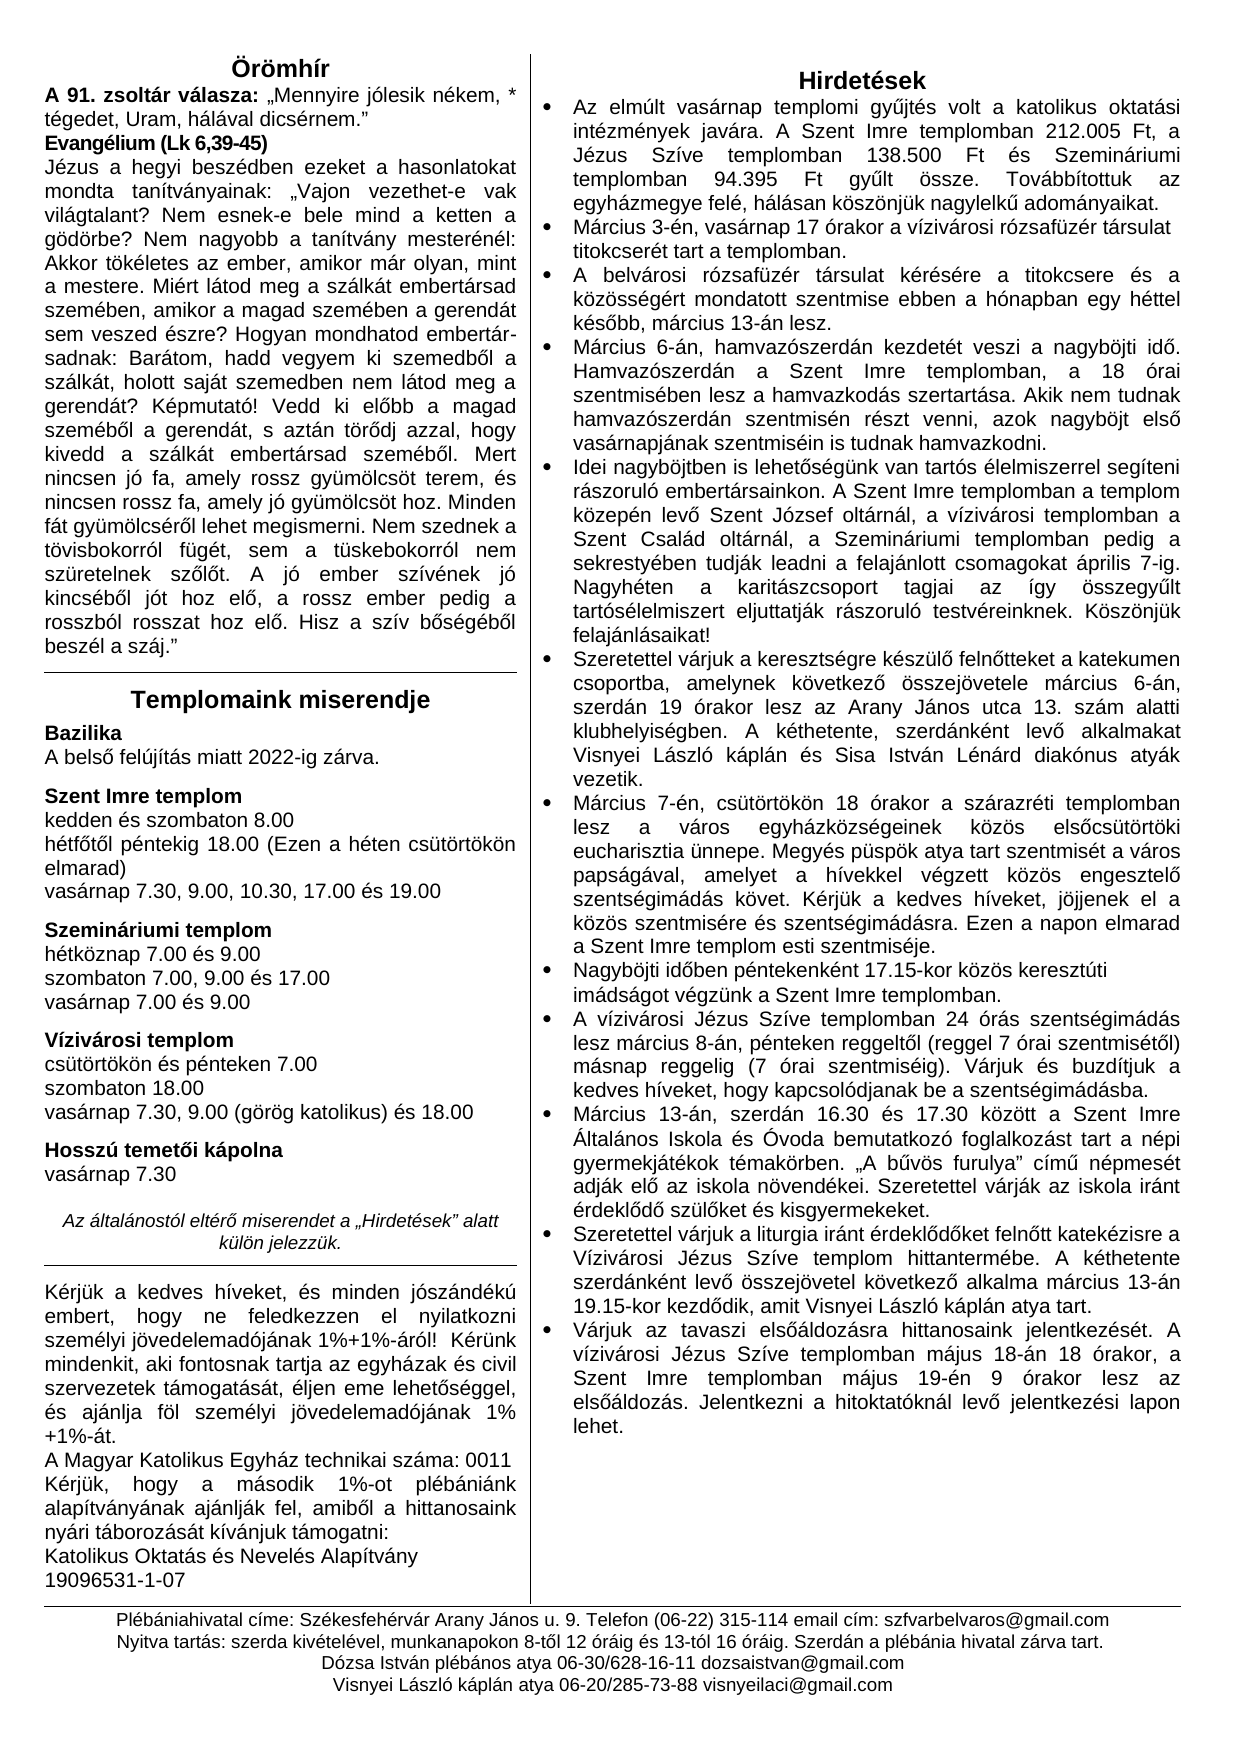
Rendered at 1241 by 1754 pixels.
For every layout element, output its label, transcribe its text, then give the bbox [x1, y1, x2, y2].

text Szent Imre templom kedden és szombaton 8.00 [44, 783, 517, 831]
list Az elmúlt vasárnap templomi gyűjtés volt a katolikus oktatási intézmények javára. A Szent Imre templomban 212.005 Ft, a Jézus Szíve templomban 138.500 Ft és Szemináriumi templomban 94.395 Ft gyűlt össze. Továbbítottuk az egyházmegye felé, hálásan köszönjük nagylelkű adományaikat. [543, 95, 1181, 215]
subtitle Hirdetések [543, 66, 1181, 95]
text Vízivárosi templom [44, 1028, 517, 1052]
text vasárnap 7.00 és 9.00 [44, 989, 517, 1013]
list A belvárosi rózsafüzér társulat kérésére a titokcsere és a közösségért mondatott szentmise ebben a hónapban egy héttel később, március 13-án lesz. [543, 263, 1181, 335]
subtitle Örömhír [44, 54, 517, 83]
text Bazilika A belső felújítás miatt 2022-ig zárva. [44, 721, 517, 769]
list Visnyei László káplán atya 06-20/285-73-88 visnyeilaci@gmail.com [44, 1674, 1181, 1695]
text szombaton 18.00 [44, 1076, 517, 1100]
text hétfőtől péntekig 18.00 (Ezen a héten csütörtökön elmarad) vasárnap 7.30, 9.00, 10.30, 17.00 és 19.00 [44, 831, 517, 903]
list Várjuk az tavaszi elsőáldozásra hittanosaink jelentkezését. A vízivárosi Jézus Szíve templomban május 18-án 18 órakor, a Szent Imre templomban május 19-én 9 órakor lesz az elsőáldozás. Jelentkezni a hitoktatóknál levő jelentkezési lapon lehet. [543, 1318, 1181, 1438]
list A vízivárosi Jézus Szíve templomban 24 órás szentségimádás lesz március 8-án, pénteken reggeltől (reggel 7 órai szentmisétől) másnap reggelig (7 órai szentmiséig). Várjuk és buzdítjuk a kedves híveket, hogy kapcsolódjanak be a szentségimádásba. [543, 1006, 1181, 1102]
list Március 6-án, hamvazószerdán kezdetét veszi a nagyböjti idő. Hamvazószerdán a Szent Imre templomban, a 18 órai szentmisében lesz a hamvazkodás szertartása. Akik nem tudnak hamvazószerdán szentmisén részt venni, azok nagyböjt első vasárnapjának szentmiséin is tudnak hamvazkodni. [543, 335, 1181, 455]
list Szeretettel várjuk a keresztségre készülő felnőtteket a katekumen csoportba, amelynek következő összejövetele március 6-án, szerdán 19 órakor lesz az Arany János utca 13. szám alatti klubhelyiségben. A kéthetente, szerdánként levő alkalmakat Visnyei László káplán és Sisa István Lénárd diakónus atyák vezetik. [543, 647, 1181, 791]
text Jézus a hegyi beszédben ezeket a hasonlatokat mondta tanítványainak: „Vajon vezethet-e vak világtalant? Nem esnek-e bele mind a ketten a gödörbe? Nem nagyobb a tanítvány mesterénél: Akkor tökéletes az ember, amikor már olyan, mint a mestere. Miért látod meg a szálkát embertársad szemében, amikor a magad szemében a gerendát sem veszed észre? Hogyan mondhatod embertársadnak: Barátom, hadd vegyem ki szemedből a szálkát, holott saját szemedben nem látod meg a gerendát? Képmutató! Vedd ki előbb a magad szeméből a gerendát, s aztán törődj azzal, hogy kivedd a szálkát embertársad szeméből. Mert nincsen jó fa, amely rossz gyümölcsöt terem, és nincsen rossz fa, amely jó gyümölcsöt hoz. Minden fát gyümölcséről lehet megismerni. Nem szednek a tövisbokorról fügét, sem a tüskebokorról nem szüretelnek szőlőt. A jó ember szívének jó kincséből jót hoz elő, a rossz ember pedig a rosszból rosszat hoz elő. Hisz a szív bőségéből beszél a száj.” [44, 154, 517, 658]
list Nagyböjti időben péntekenként 17.15-kor közös keresztúti imádságot végzünk a Szent Imre templomban. [543, 958, 1181, 1006]
subtitle Templomaink miserendje [44, 685, 517, 714]
text szombaton 7.00, 9.00 és 17.00 [44, 966, 517, 989]
list Március 3-én, vasárnap 17 órakor a vízivárosi rózsafüzér társulat titokcserét tart a templomban. [543, 215, 1181, 263]
text vasárnap 7.30, 9.00 (görög katolikus) és 18.00 [44, 1100, 517, 1124]
list Plébániahivatal címe: Székesfehérvár Arany János u. 9. Telefon (06-22) 315-114 email cím: szfvarbelvaros@gmail.com [44, 1607, 1181, 1631]
text Evangélium (Lk 6,39-45) [44, 131, 517, 154]
text Szemináriumi templom [44, 918, 517, 942]
text hétköznap 7.00 és 9.00 [44, 942, 517, 966]
list Március 7-én, csütörtökön 18 órakor a szárazréti templomban lesz a város egyházközségeinek közös elsőcsütörtöki eucharisztia ünnepe. Megyés püspök atya tart szentmisét a város papságával, amelyet a hívekkel végzett közös engesztelő szentségimádás követ. Kérjük a kedves híveket, jöjjenek el a közös szentmisére és szentségimádásra. Ezen a napon elmarad a Szent Imre templom esti szentmiséje. [543, 791, 1181, 958]
text Hosszú temetői kápolna vasárnap 7.30 [44, 1138, 517, 1210]
list Nyitva tartás: szerda kivételével, munkanapokon 8-től 12 óráig és 13-tól 16 óráig. Szerdán a plébánia hivatal zárva tart. Dózsa István plébános atya 06-30/628-16-11 dozsaistvan@gmail.com [44, 1631, 1181, 1674]
text A 91. zsoltár válasza: „Mennyire jólesik nékem, * tégedet, Uram, hálával dicsérnem.” [44, 83, 517, 131]
list Szeretettel várjuk a liturgia iránt érdeklődőket felnőtt katekézisre a Vízivárosi Jézus Szíve templom hittantermébe. A kéthetente szerdánként levő összejövetel következő alkalma március 13-án 19.15-kor kezdődik, amit Visnyei László káplán atya tart. [543, 1222, 1181, 1318]
text Kérjük a kedves híveket, és minden jószándékú embert, hogy ne feledkezzen el nyilatkozni személyi jövedelemadójának 1%+1%-áról! Kérünk mindenkit, aki fontosnak tartja az egyházak és civil szervezetek támogatását, éljen eme lehetőséggel, és ajánlja föl személyi jövedelemadójának 1%+1%-át. A Magyar Katolikus Egyház technikai száma: 0011 Kérjük, hogy a második 1%-ot plébániánk alapítványának ajánlják fel, amiből a hittanosaink nyári táborozását kívánjuk támogatni: Katolikus Oktatás és Nevelés Alapítvány 19096531-1-07 [44, 1280, 517, 1592]
list Március 13-án, szerdán 16.30 és 17.30 között a Szent Imre Általános Iskola és Óvoda bemutatkozó foglalkozást tart a népi gyermekjátékok témakörben. „A bűvös furulya” című népmesét adják elő az iskola növendékei. Szeretettel várják az iskola iránt érdeklődő szülőket és kisgyermekeket. [543, 1102, 1181, 1222]
list Idei nagyböjtben is lehetőségünk van tartós élelmiszerrel segíteni rászoruló embertársainkon. A Szent Imre templomban a templom közepén levő Szent József oltárnál, a vízivárosi templomban a Szent Család oltárnál, a Szemináriumi templomban pedig a sekrestyében tudják leadni a felajánlott csomagokat április 7-ig. Nagyhéten a karitászcsoport tagjai az így összegyűlt tartósélelmiszert eljuttatják rászoruló testvéreinknek. Köszönjük felajánlásaikat! [543, 455, 1181, 647]
text Az általánostól eltérő miserendet a „Hirdetések” alatt külön jelezzük. [44, 1210, 517, 1253]
text csütörtökön és pénteken 7.00 [44, 1052, 517, 1076]
